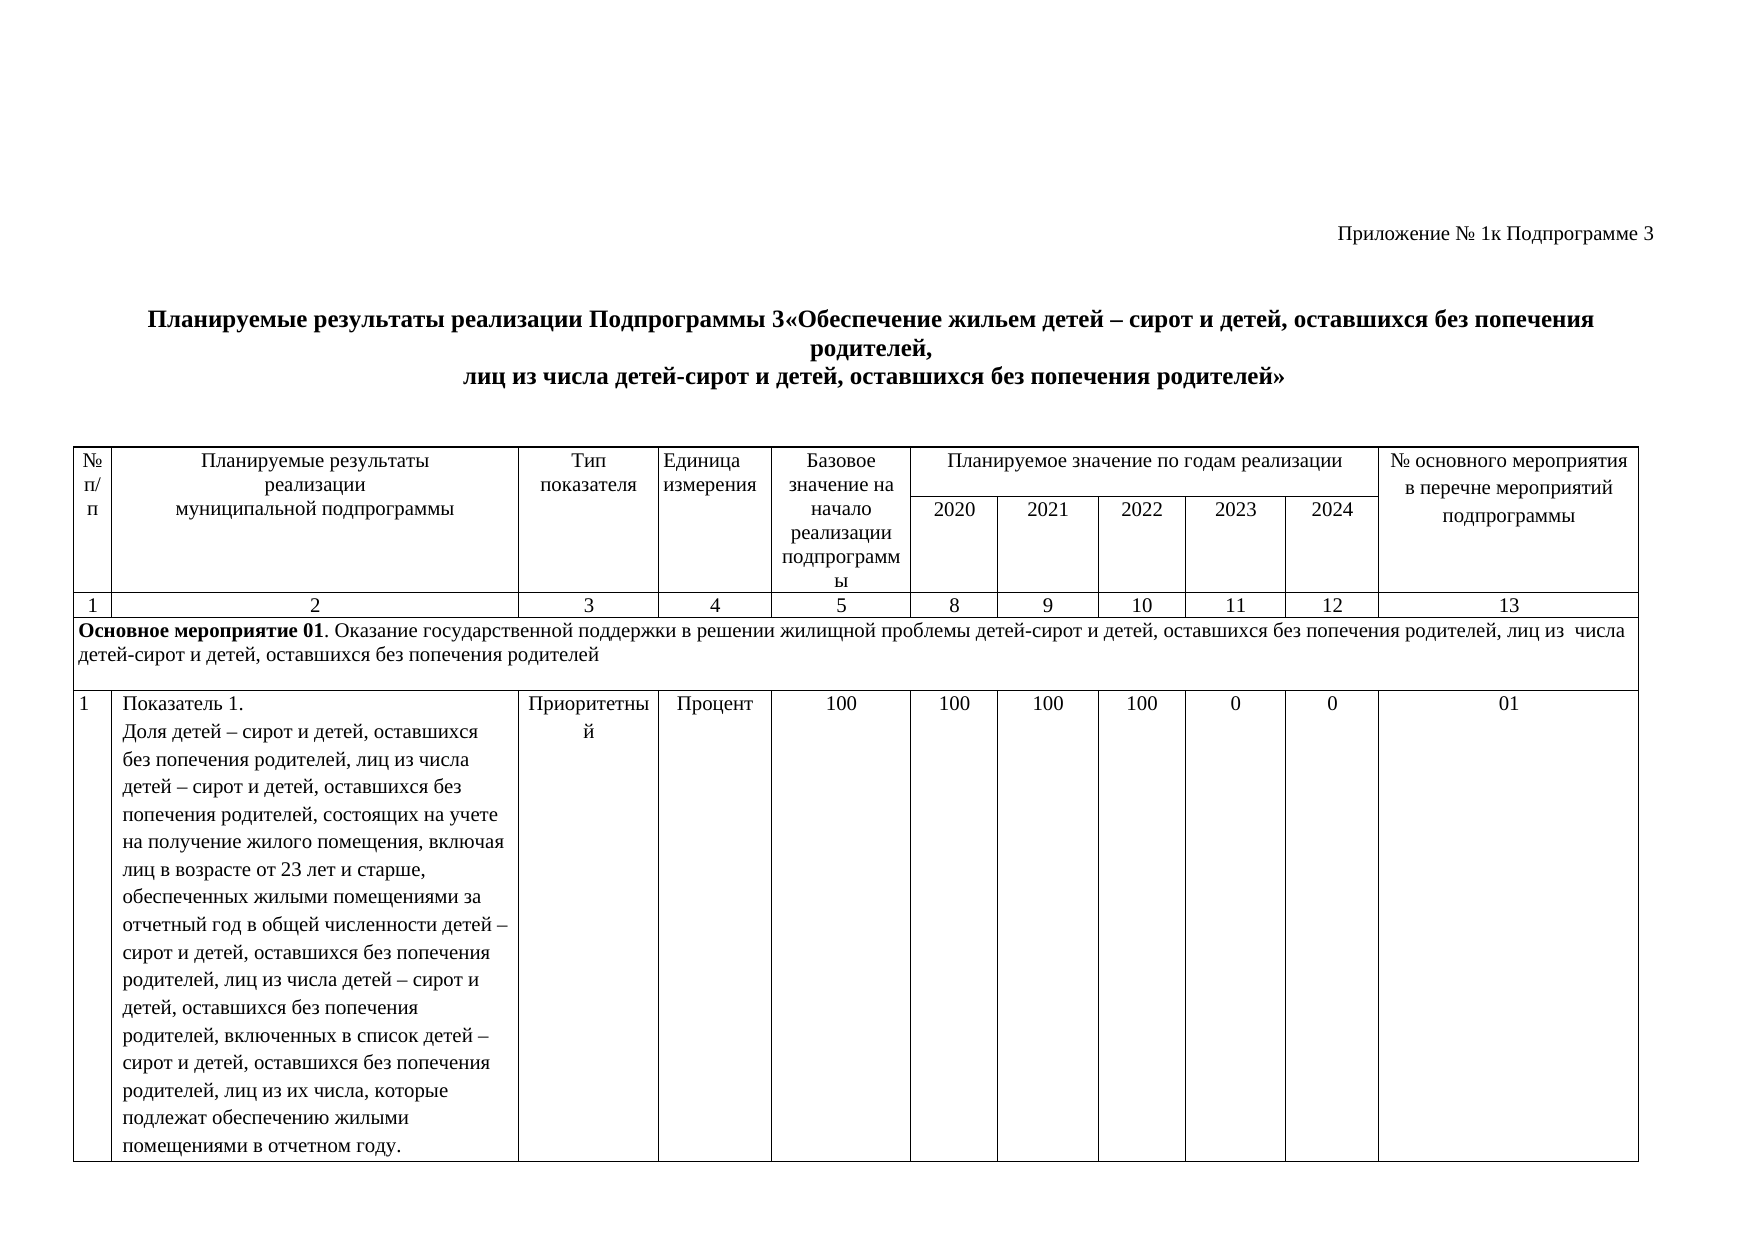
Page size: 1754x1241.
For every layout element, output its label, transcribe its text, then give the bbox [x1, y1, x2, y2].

table_cell Процент [659, 691, 771, 1161]
table_cell Показатель 1. Доля детей – сирот и детей, оставшихся без попечения родителей, лиц из числа детей – сирот и детей, оставшихся без попечения родителей, состоящих на учете на получение жилого помещения, включая лиц в возрасте от 23 лет и старше, обеспеченных жилыми помещениями за отчетный год в общей численности детей – сирот и детей, оставшихся без попечения родителей, лиц из числа детей – сирот и детей, оставшихся без попечения родителей, включенных в список детей – сирот и детей, оставшихся без попечения родителей, лиц из их числа, которые подлежат обеспечению жилыми помещениями в отчетном году. [112, 691, 518, 1161]
table_cell 2023 [1186, 497, 1285, 592]
table_cell 2021 [998, 497, 1098, 592]
table_header Единица измерения [659, 448, 771, 592]
table_header № основного мероприятия в перечне мероприятий подпрограммы [1379, 448, 1638, 592]
table_cell 100 [772, 691, 910, 1161]
table_cell 0 [1186, 691, 1285, 1161]
table_cell 2022 [1099, 497, 1185, 592]
table_cell Основное мероприятие 01. Оказание государственной поддержки в решении жилищной проблемы детей-сирот и детей, оставшихся без попечения родителей, лиц из числа детей-сирот и детей, оставшихся без попечения родителей [74, 618, 1638, 690]
table_cell 2020 [911, 497, 997, 592]
table_cell 8 [911, 593, 997, 617]
table_header Планируемые результаты реализации муниципальной подпрограммы [112, 448, 518, 592]
table_cell 3 [519, 593, 658, 617]
table_cell 100 [1099, 691, 1185, 1161]
table_cell 12 [1286, 593, 1378, 617]
text Планируемые результаты реализации Подпрограммы 3«Обеспечение жильем детей – сирот и детей, оставшихся без попечения родителей, [89, 304, 1653, 361]
table_cell 2 [112, 593, 518, 617]
table_cell 13 [1379, 593, 1638, 617]
table_header Базовое значение на начало реализации подпрограммы [772, 448, 910, 592]
text Приложение № 1к Подпрограмме 3 [89, 221, 1653, 245]
table_cell 100 [911, 691, 997, 1161]
table_cell 10 [1099, 593, 1185, 617]
table_cell 4 [659, 593, 771, 617]
table_header Планируемое значение по годам реализации [911, 448, 1378, 496]
table_cell 1 [74, 593, 111, 617]
table_cell 01 [1379, 691, 1638, 1161]
table_cell 1 [74, 691, 111, 1161]
table_cell 11 [1186, 593, 1285, 617]
text лиц из числа детей-сирот и детей, оставшихся без попечения родителей» [89, 361, 1653, 390]
table_cell 0 [1286, 691, 1378, 1161]
table_header Тип показателя [519, 448, 658, 592]
table_cell 2024 [1286, 497, 1378, 592]
table_cell Приоритетный [519, 691, 658, 1161]
table_cell 100 [998, 691, 1098, 1161]
table_cell 5 [772, 593, 910, 617]
table_header № п/п [74, 448, 111, 592]
table_cell 9 [998, 593, 1098, 617]
